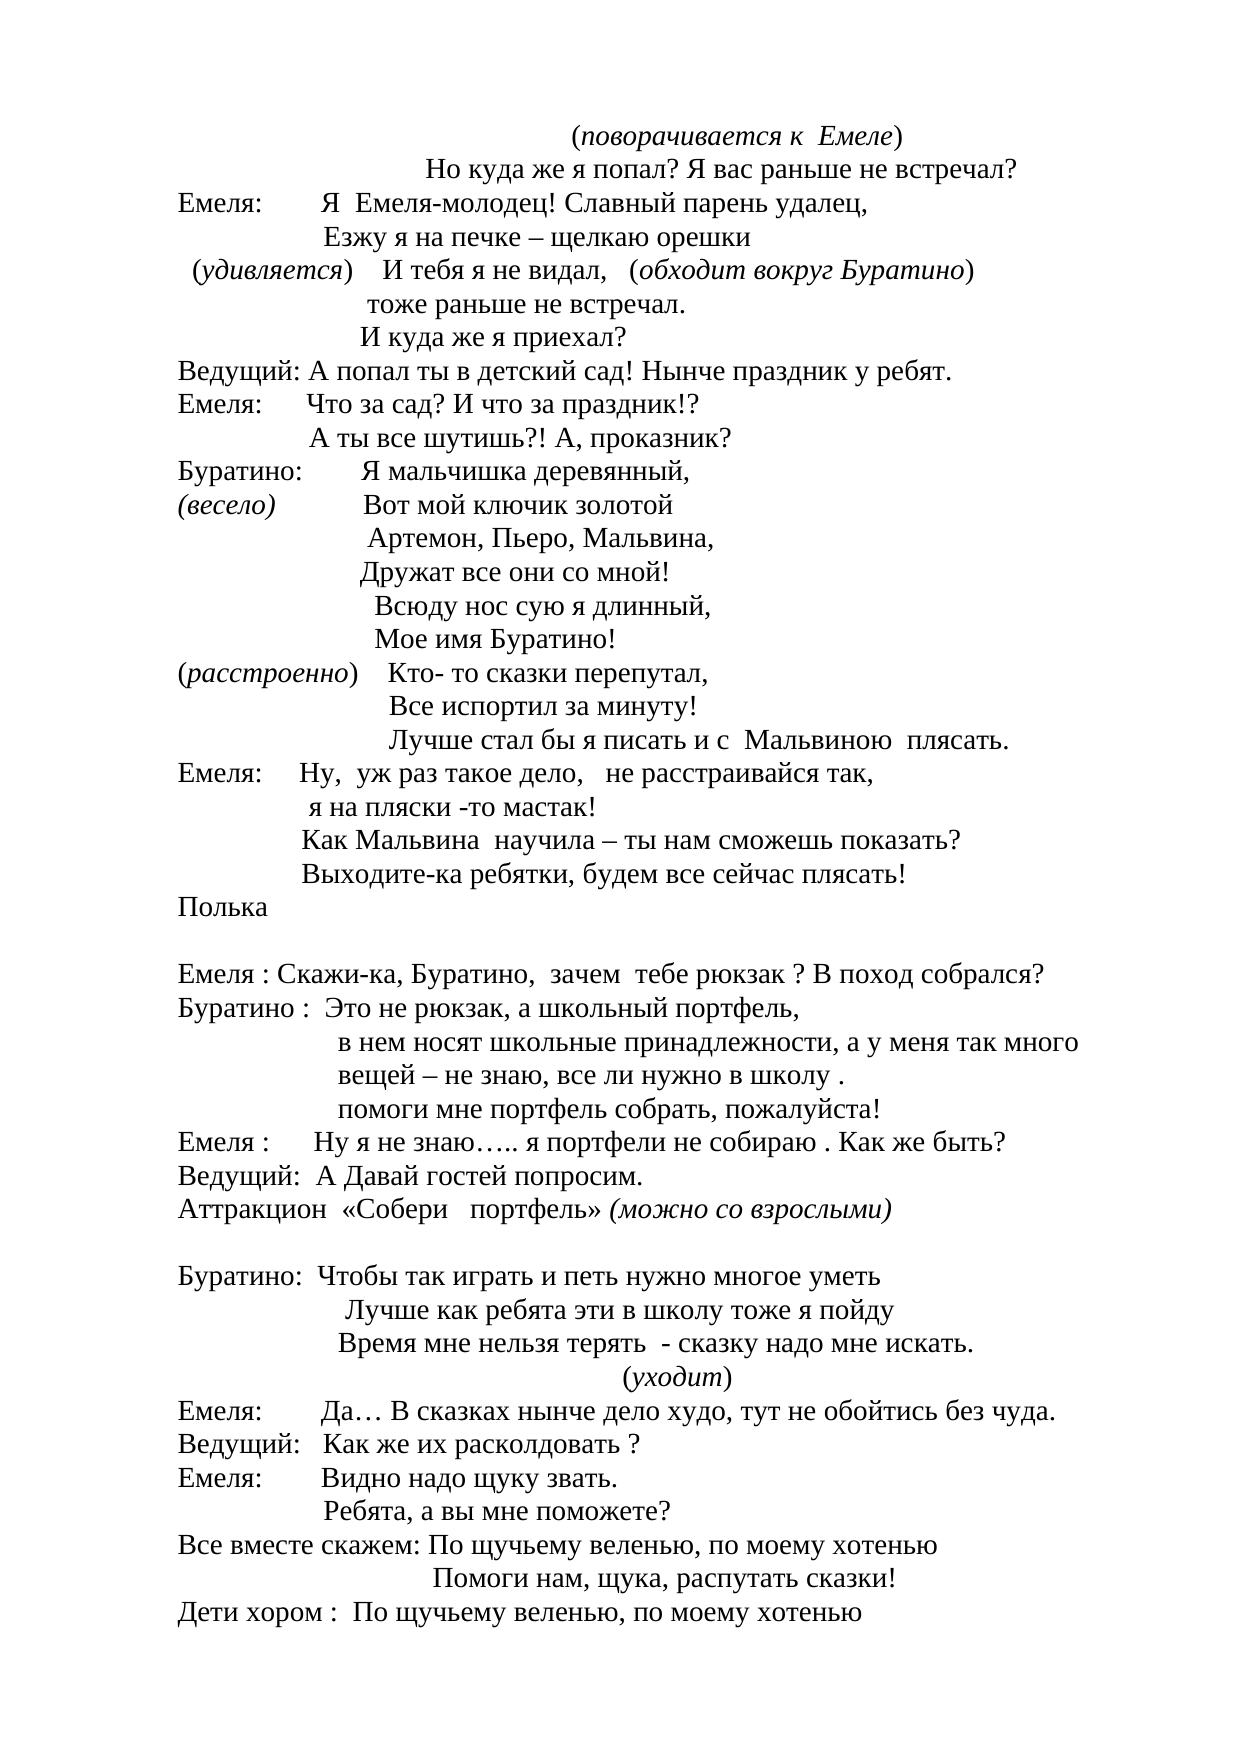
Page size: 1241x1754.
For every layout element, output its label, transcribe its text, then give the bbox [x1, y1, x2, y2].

text Емеля : Скажи-ка, Буратино, зачем тебе рюкзак ? В поход собрался? [177, 957, 1152, 990]
text (поворачивается к Емеле) [177, 118, 1152, 152]
text Дети хором : По щучьему веленью, по моему хотенью [177, 1594, 1152, 1627]
text я на пляски -то мастак! [177, 789, 1152, 822]
text А ты все шутишь?! А, проказник? [177, 420, 1152, 453]
text (удивляется) И тебя я не видал, (обходит вокруг Буратино) [177, 252, 1152, 286]
text Полька [177, 889, 1152, 923]
text Все испортил за минуту! [177, 688, 1152, 722]
text Буратино : Это не рюкзак, а школьный портфель, [177, 990, 1152, 1024]
text Емеля: Я Емеля-молодец! Славный парень удалец, [177, 185, 1152, 219]
text Емеля: Что за сад? И что за праздник!? [177, 386, 1152, 420]
text Емеля: Ну, уж раз такое дело, не расстраивайся так, [177, 755, 1152, 789]
text Езжу я на печке – щелкаю орешки [177, 219, 1152, 252]
text Выходите-ка ребятки, будем все сейчас плясать! [177, 856, 1152, 889]
text Буратино: Я мальчишка деревянный, [177, 453, 1152, 487]
text Емеля: Да… В сказках нынче дело худо, тут не обойтись без чуда. [177, 1393, 1152, 1426]
text Емеля: Видно надо щуку звать. [177, 1460, 1152, 1493]
text Помоги нам, щука, распутать сказки! [177, 1560, 1152, 1594]
text (уходит) [177, 1359, 1152, 1393]
text И куда же я приехал? [177, 319, 1152, 353]
text помоги мне портфель собрать, пожалуйста! [177, 1091, 1152, 1124]
text Ведущий: Как же их расколдовать ? [177, 1426, 1152, 1460]
text Ведущий: А Давай гостей попросим. [177, 1158, 1152, 1191]
text Мое имя Буратино! [177, 621, 1152, 655]
text Емеля : Ну я не знаю….. я портфели не собираю . Как же быть? [177, 1124, 1152, 1158]
text Ребята, а вы мне поможете? [177, 1493, 1152, 1527]
text Время мне нельзя терять - сказку надо мне искать. [177, 1326, 1152, 1359]
text Дружат все они со мной! [177, 554, 1152, 588]
text Но куда же я попал? Я вас раньше не встречал? [177, 152, 1152, 185]
text Артемон, Пьеро, Мальвина, [177, 521, 1152, 554]
text Как Мальвина научила – ты нам сможешь показать? [177, 822, 1152, 856]
text Аттракцион «Собери портфель» (можно со взрослыми) [177, 1191, 1152, 1225]
text Лучше стал бы я писать и с Мальвиною плясать. [177, 722, 1152, 755]
text Буратино: Чтобы так играть и петь нужно многое уметь [177, 1258, 1152, 1292]
text (весело) Вот мой ключик золотой [177, 487, 1152, 521]
text Лучше как ребята эти в школу тоже я пойду [177, 1292, 1152, 1326]
text Всюду нос сую я длинный, [177, 588, 1152, 621]
text тоже раньше не встречал. [177, 286, 1152, 319]
text Все вместе скажем: По щучьему веленью, по моему хотенью [177, 1527, 1152, 1560]
text Ведущий: А попал ты в детский сад! Нынче праздник у ребят. [177, 353, 1152, 386]
text в нем носят школьные принадлежности, а у меня так много [177, 1024, 1152, 1057]
text вещей – не знаю, все ли нужно в школу . [177, 1057, 1152, 1091]
text (расстроенно) Кто- то сказки перепутал, [177, 655, 1152, 688]
